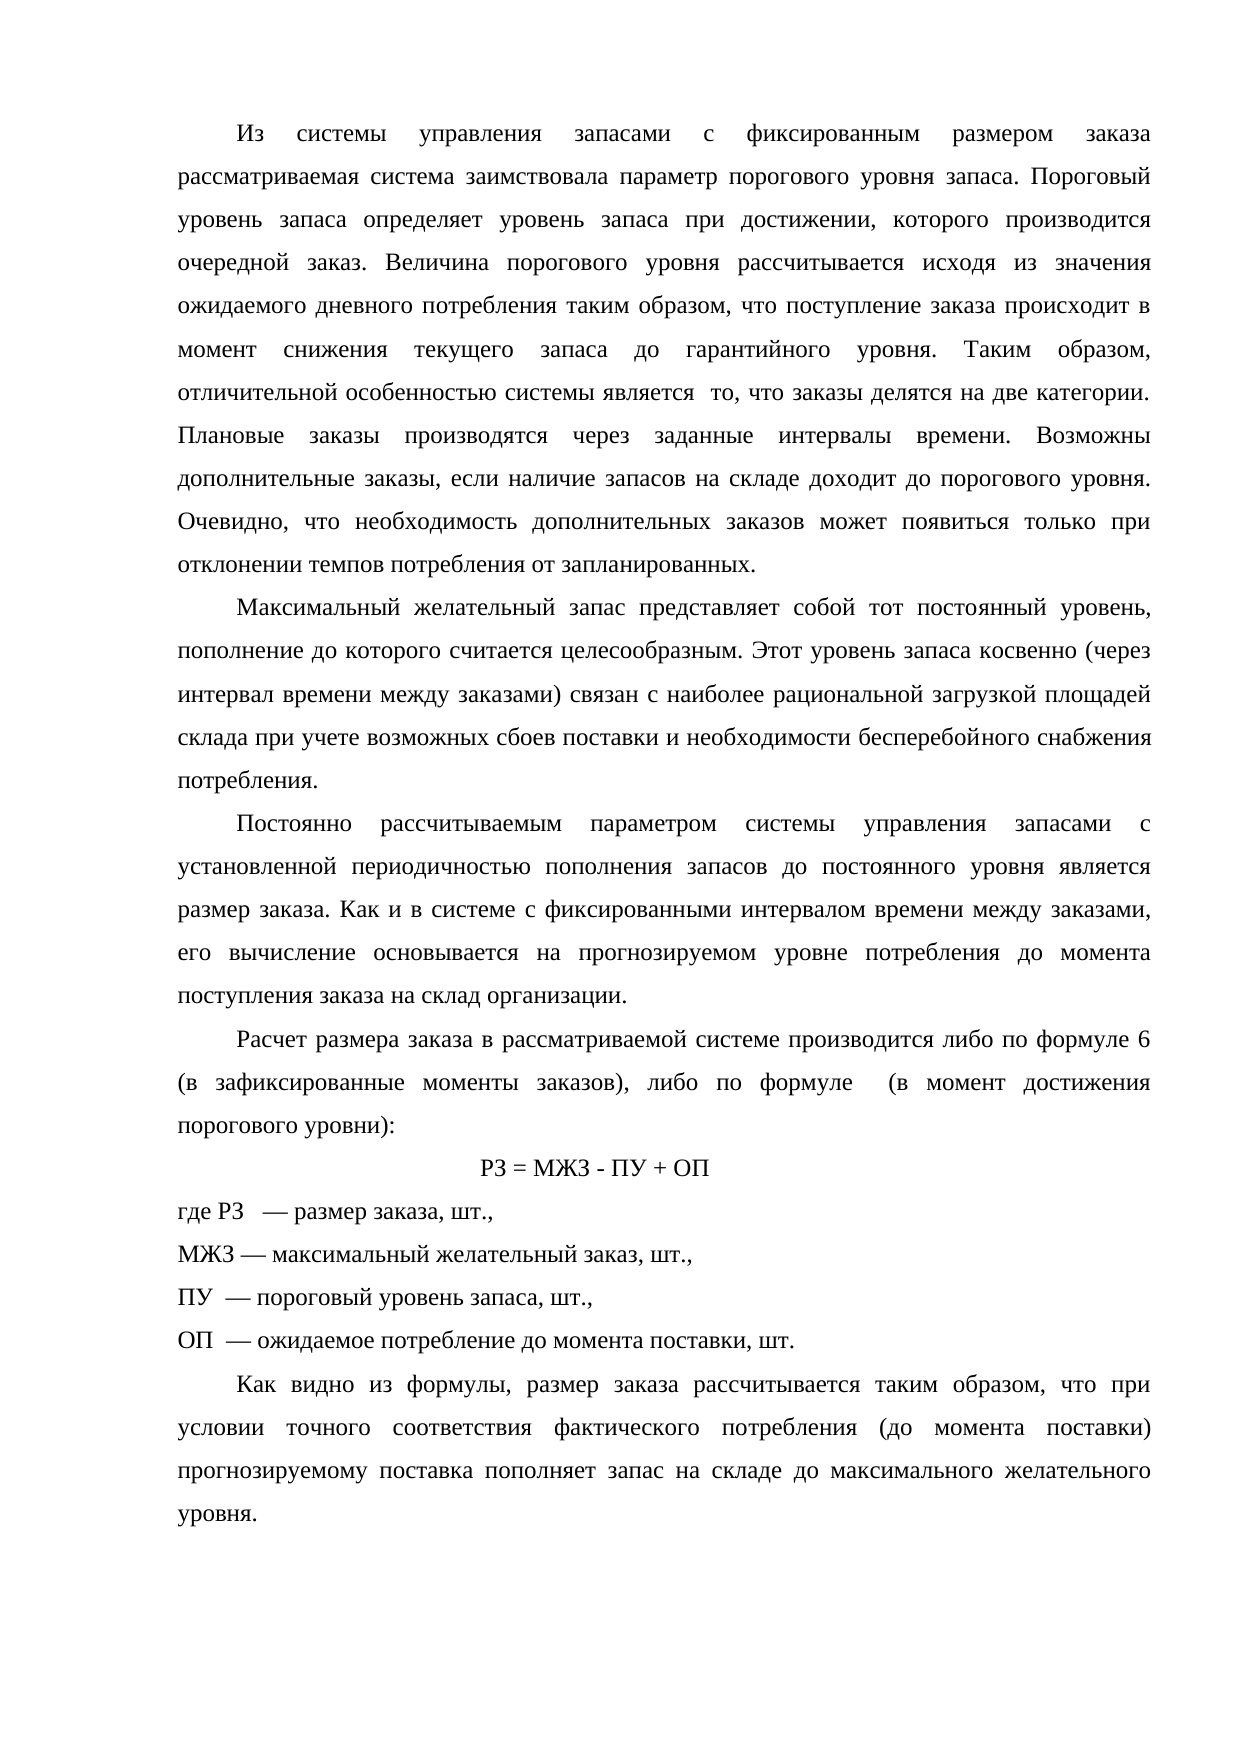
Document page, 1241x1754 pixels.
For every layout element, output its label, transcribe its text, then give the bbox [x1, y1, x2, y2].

text Как видно из формулы, размер заказа рассчитывается таким образом, что при условии точного соответствия фактического потребления (до момента поставки) прогнозируемому поставка пополняет запас на складе до максимального желательного уровня. [177, 1369, 1152, 1527]
text ОП — ожидаемое потребление до момента поставки, шт. [177, 1326, 1152, 1354]
text Из системы управления запасами с фиксированным размером заказа рассматриваемая система заимствовала параметр порогового уровня запаса. Пороговый уровень запаса определяет уровень запаса при достижении, которого производится очередной заказ. Величина порогового уровня рассчитывается исходя из значения ожидаемого дневного потребления таким образом, что поступление заказа происходит в момент снижения текущего запаса до гарантийного уровня. Таким образом, отличительной особенностью системы является то, что заказы делятся на две категории. Плановые заказы производятся через заданные интервалы времени. Возможны дополнительные заказы, если наличие запасов на складе доходит до порогового уровня. Очевидно, что необходимость дополнительных заказов может появиться только при отклонении темпов потребления от запланированных. [177, 118, 1152, 578]
text Постоянно рассчитываемым параметром системы управления запасами с установленной периодичностью пополнения запасов до постоянного уровня является размер заказа. Как и в системе с фиксированными интервалом времени между заказами, его вычисление основывается на прогнозируемом уровне потребления до момента поступления заказа на склад организации. [177, 808, 1152, 1009]
text Расчет размера заказа в рассматриваемой системе производится либо по формуле 6 (в зафиксированные моменты заказов), либо по формуле (в момент достижения порогового уровни): [177, 1024, 1152, 1139]
text РЗ = МЖЗ - ПУ + ОП [177, 1153, 1152, 1182]
text Максимальный желательный запас представляет собой тот постоянный уровень, пополнение до которого считается целесообразным. Этот уровень запаса косвенно (через интервал времени между заказами) связан с наиболее рациональной загрузкой площадей склада при учете возможных сбоев поставки и необходимости бесперебойного снабжения потребления. [177, 592, 1152, 794]
text где РЗ — размер заказа, шт., [177, 1196, 1152, 1225]
text ПУ — пороговый уровень запаса, шт., [177, 1282, 1152, 1311]
text МЖЗ — максимальный желательный заказ, шт., [177, 1239, 1152, 1268]
